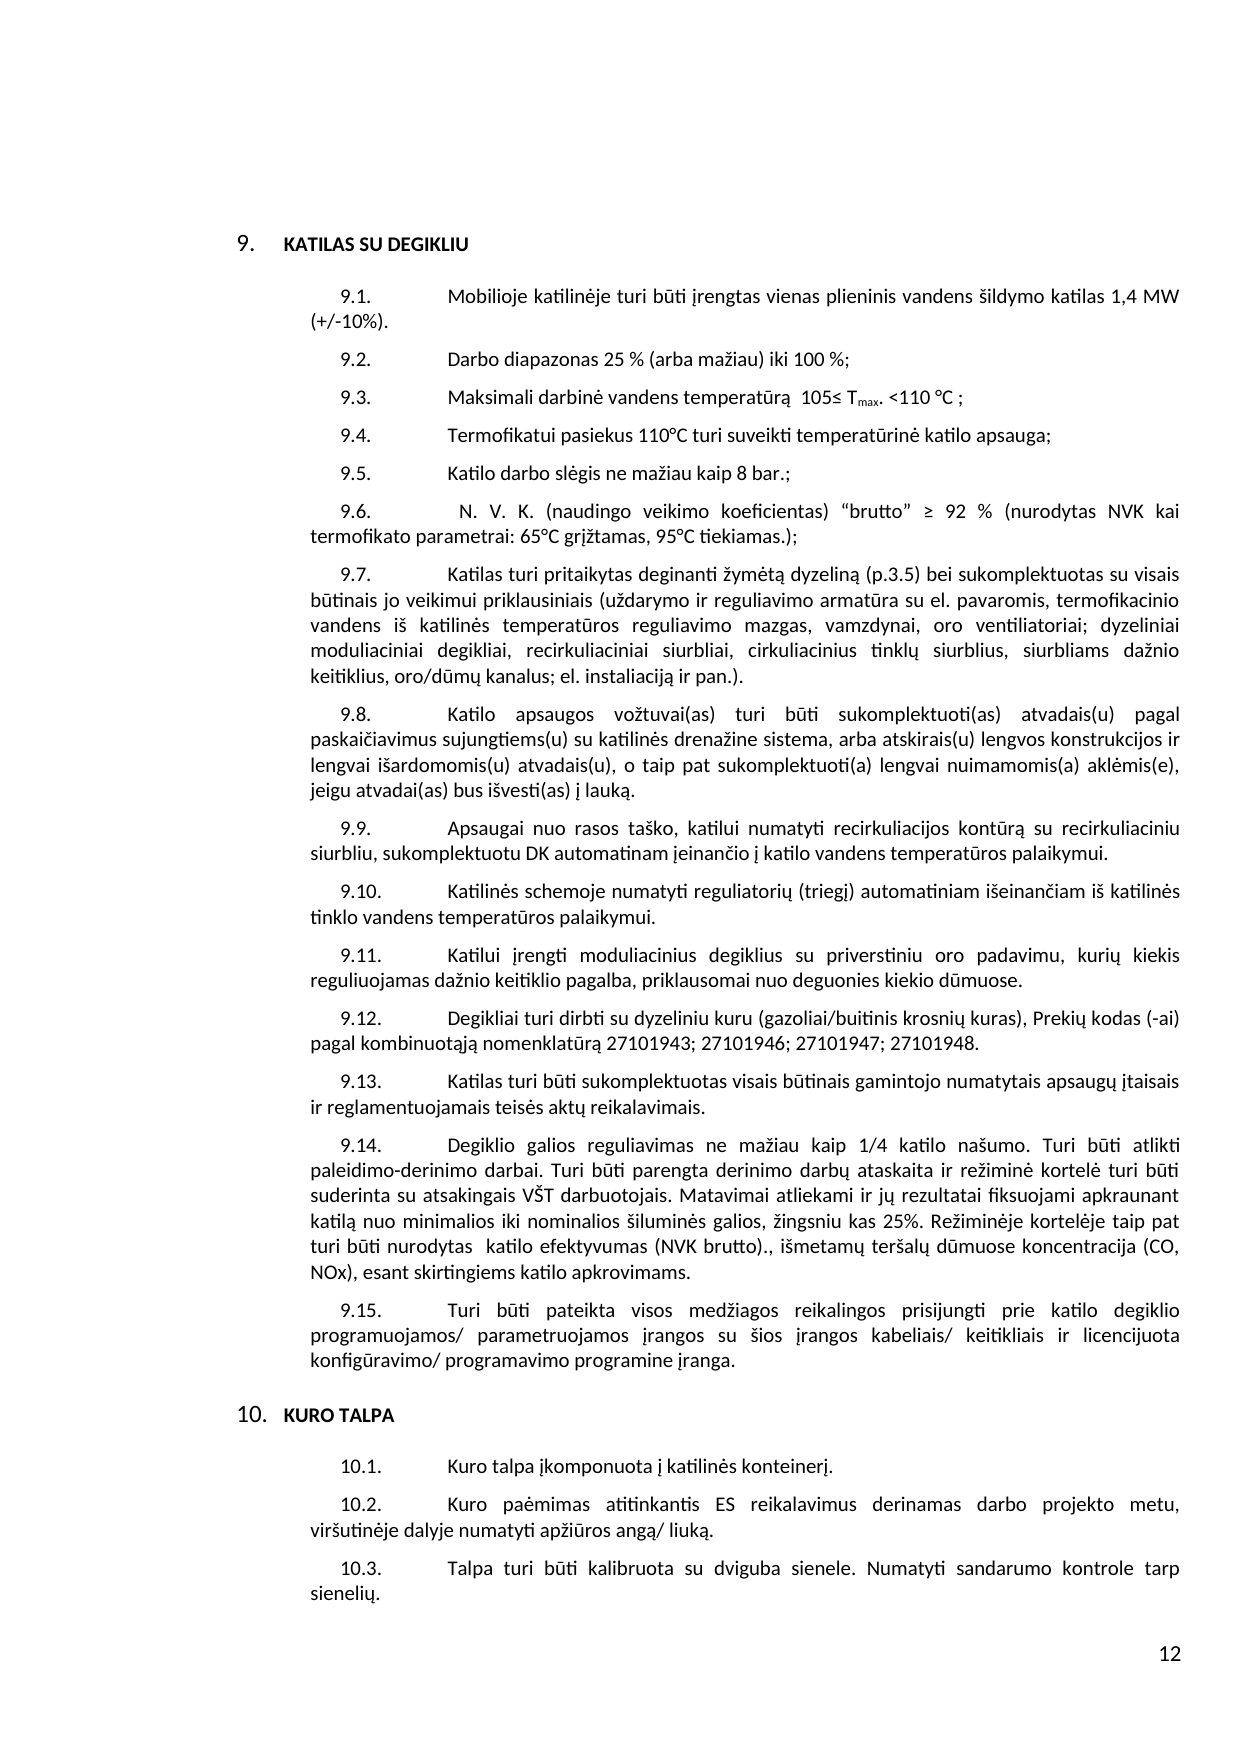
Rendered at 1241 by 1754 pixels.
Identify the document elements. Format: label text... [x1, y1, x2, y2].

subtitle Kuro paėmimas atitinkantis ES reikalavimus derinamas darbo projekto metu, viršutinėje dalyje numatyti apžiūros angą/ liuką. [310, 1492, 1181, 1542]
subtitle Degiklio galios reguliavimas ne mažiau kaip 1/4 katilo našumo. Turi būti atlikti paleidimo-derinimo darbai. Turi būti parengta derinimo darbų ataskaita ir režiminė kortelė turi būti suderinta su atsakingais VŠT darbuotojais. Matavimai atliekami ir jų rezultatai fiksuojami apkraunant katilą nuo minimalios iki nominalios šiluminės galios, žingsniu kas 25%. Režiminėje kortelėje taip pat turi būti nurodytas katilo efektyvumas (NVK brutto)., išmetamų teršalų dūmuose koncentracija (CO, NOx), esant skirtingiems katilo apkrovimams. [310, 1132, 1181, 1284]
subtitle Katilas turi būti sukomplektuotas visais būtinais gamintojo numatytais apsaugų įtaisais ir reglamentuojamais teisės aktų reikalavimais. [310, 1068, 1181, 1119]
subtitle Katilo darbo slėgis ne mažiau kaip 8 bar.; [310, 460, 1181, 486]
subtitle Degikliai turi dirbti su dyzeliniu kuru (gazoliai/buitinis krosnių kuras), Prekių kodas (-ai) pagal kombinuotąją nomenklatūrą 27101943; 27101946; 27101947; 27101948. [310, 1005, 1181, 1056]
subtitle Katilinės schemoje numatyti reguliatorių (triegį) automatiniam išeinančiam iš katilinės tinklo vandens temperatūros palaikymui. [310, 878, 1181, 929]
subtitle Kuro talpa įkomponuota į katilinės konteinerį. [310, 1454, 1181, 1479]
subtitle Darbo diapazonas 25 % (arba mažiau) iki 100 %; [310, 346, 1181, 372]
subtitle Maksimali darbinė vandens temperatūrą 105≤ Tmax. <110 °C ; [310, 384, 1181, 410]
subtitle Talpa turi būti kalibruota su dviguba sienele. Numatyti sandarumo kontrole tarp sienelių. [310, 1555, 1181, 1606]
subtitle Mobilioje katilinėje turi būti įrengtas vienas plieninis vandens šildymo katilas 1,4 MW (+/-10%). [310, 283, 1181, 334]
subtitle N. V. K. (naudingo veikimo koeficientas) “brutto” ≥ 92 % (nurodytas NVK kai termofikato parametrai: 65°C grįžtamas, 95°C tiekiamas.); [310, 498, 1181, 549]
subtitle Termofikatui pasiekus 110°C turi suveikti temperatūrinė katilo apsauga; [310, 422, 1181, 448]
subtitle Katilui įrengti moduliacinius degiklius su priverstiniu oro padavimu, kurių kiekis reguliuojamas dažnio keitiklio pagalba, priklausomai nuo deguonies kiekio dūmuose. [310, 942, 1181, 993]
subtitle Katilas turi pritaikytas deginanti žymėtą dyzeliną (p.3.5) bei sukomplektuotas su visais būtinais jo veikimui priklausiniais (uždarymo ir reguliavimo armatūra su el. pavaromis, termofikacinio vandens iš katilinės temperatūros reguliavimo mazgas, vamzdynai, oro ventiliatoriai; dyzeliniai moduliaciniai degikliai, recirkuliaciniai siurbliai, cirkuliacinius tinklų siurblius, siurbliams dažnio keitiklius, oro/dūmų kanalus; el. instaliaciją ir pan.). [310, 561, 1181, 688]
subtitle Apsaugai nuo rasos taško, katilui numatyti recirkuliacijos kontūrą su recirkuliaciniu siurbliu, sukomplektuotu DK automatinam įeinančio į katilo vandens temperatūros palaikymui. [310, 815, 1181, 866]
subtitle KURO TALPA [236, 1398, 1181, 1429]
subtitle Katilo apsaugos vožtuvai(as) turi būti sukomplektuoti(as) atvadais(u) pagal paskaičiavimus sujungtiems(u) su katilinės drenažine sistema, arba atskirais(u) lengvos konstrukcijos ir lengvai išardomomis(u) atvadais(u), o taip pat sukomplektuoti(a) lengvai nuimamomis(a) aklėmis(e), jeigu atvadai(as) bus išvesti(as) į lauką. [310, 701, 1181, 803]
subtitle KATILAS SU DEGIKLIU [236, 228, 1181, 258]
subtitle Turi būti pateikta visos medžiagos reikalingos prisijungti prie katilo degiklio programuojamos/ parametruojamos įrangos su šios įrangos kabeliais/ keitikliais ir licencijuota konfigūravimo/ programavimo programine įranga. [310, 1297, 1181, 1373]
